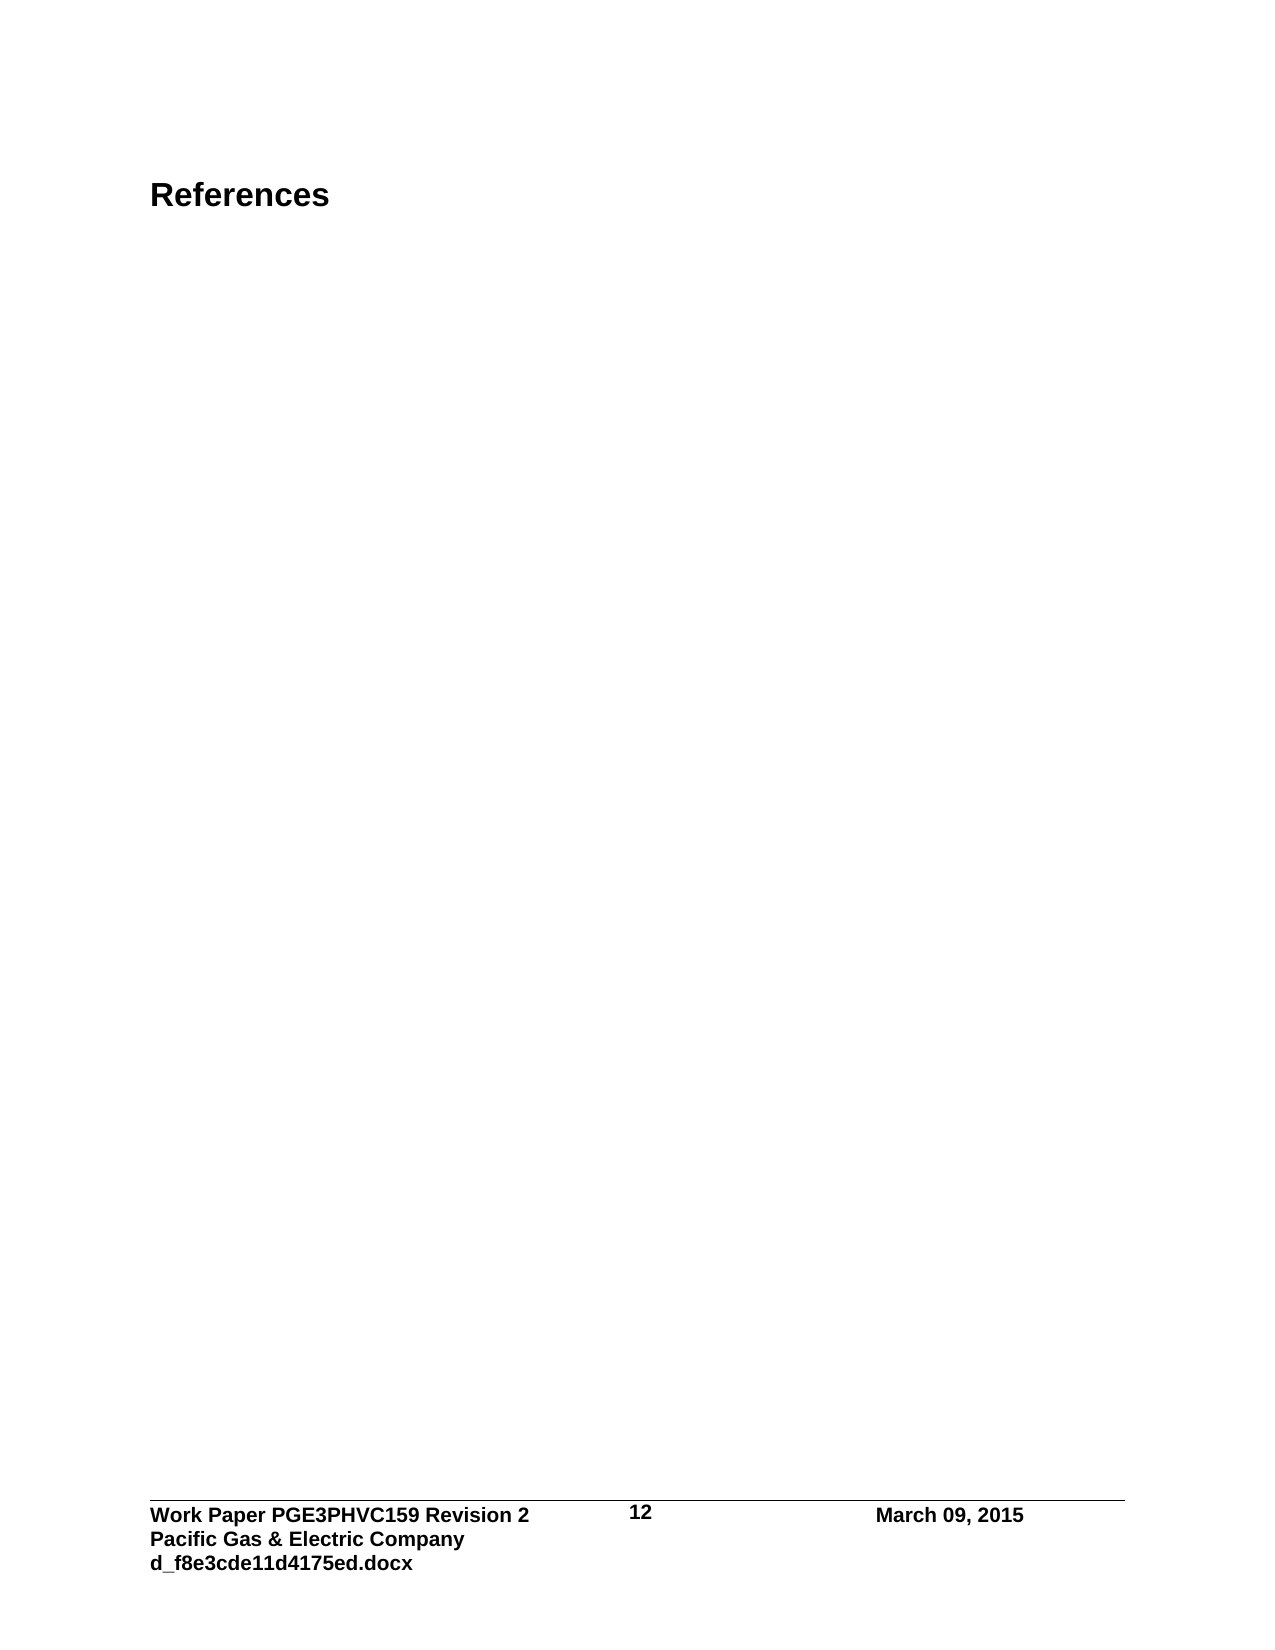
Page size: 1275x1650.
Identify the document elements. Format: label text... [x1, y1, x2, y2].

subtitle References [150, 175, 1125, 213]
